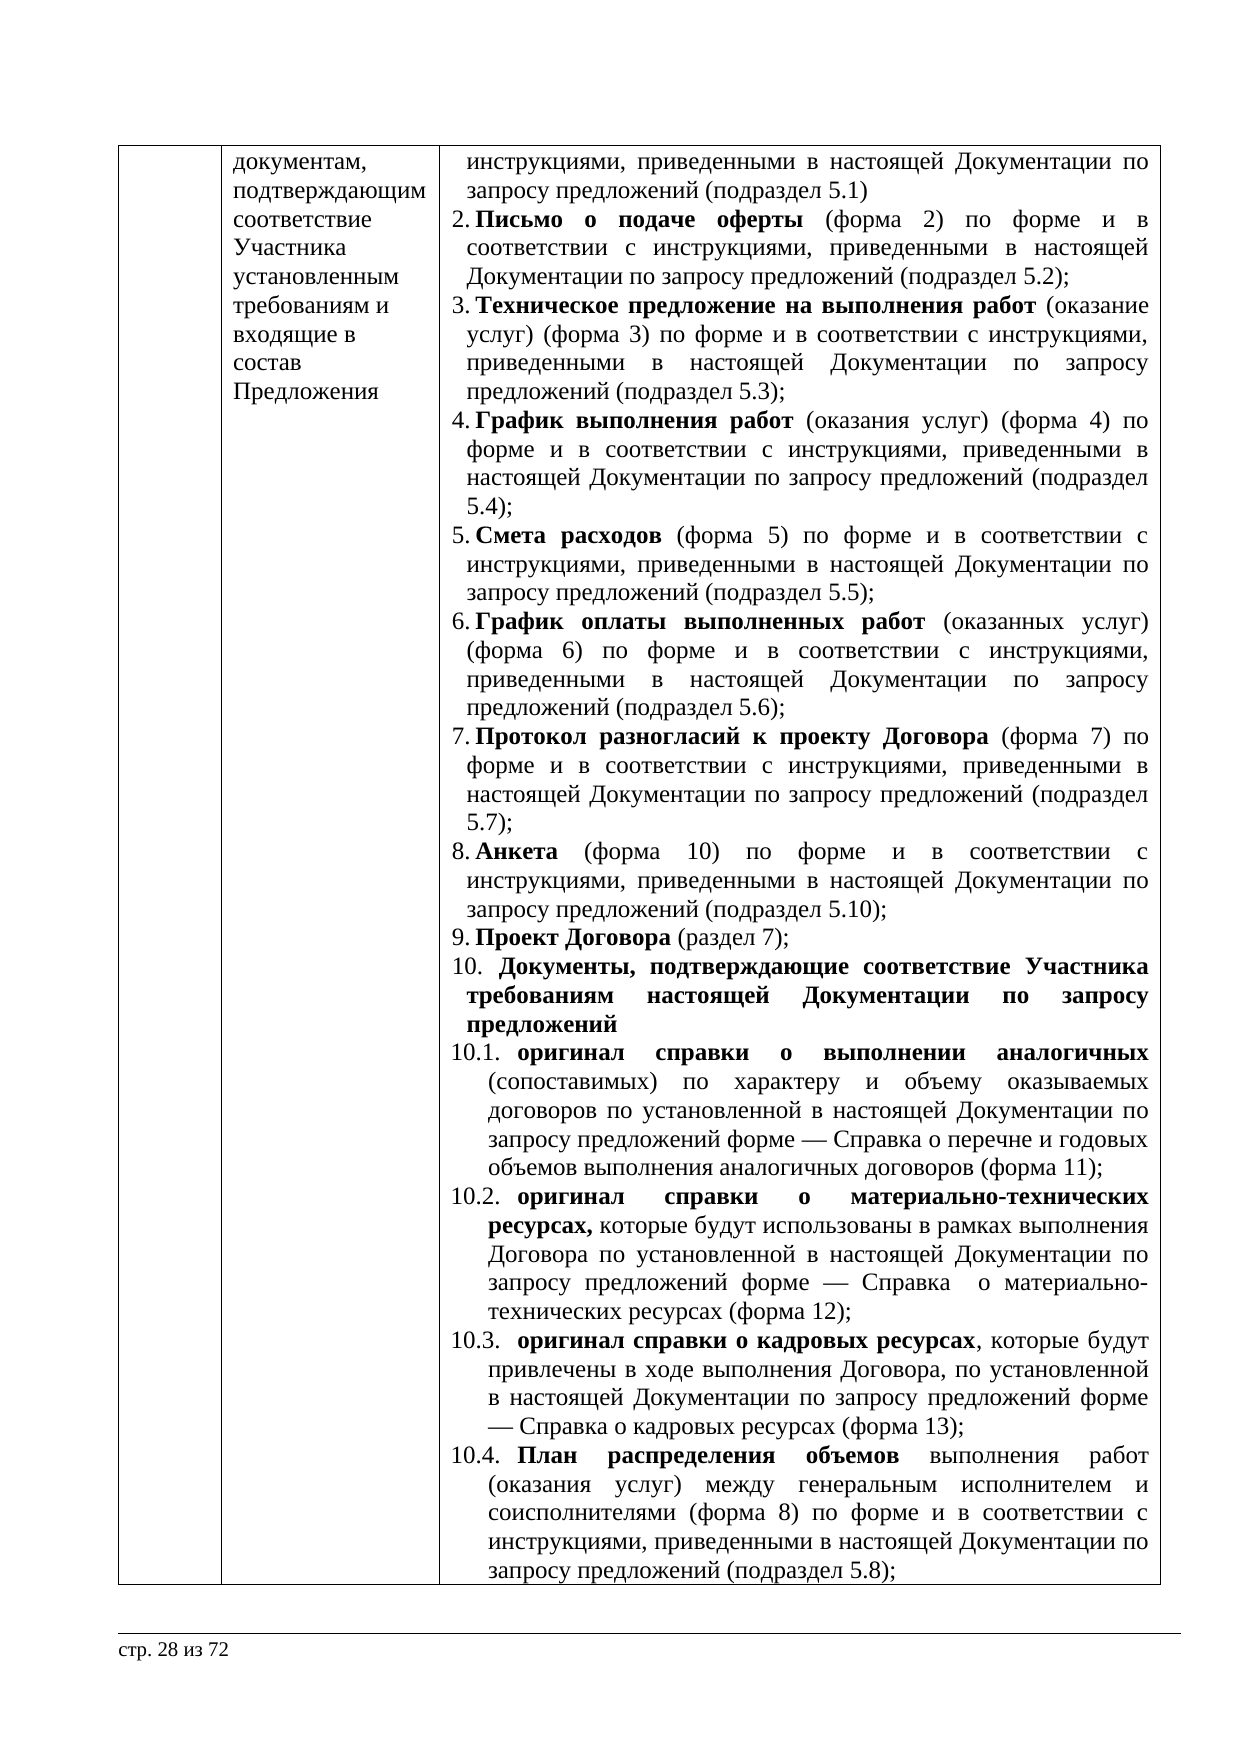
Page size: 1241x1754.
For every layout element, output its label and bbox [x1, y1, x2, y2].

table_cell [222, 146, 439, 1584]
table_cell [440, 146, 1160, 1584]
table_cell [119, 146, 221, 1584]
